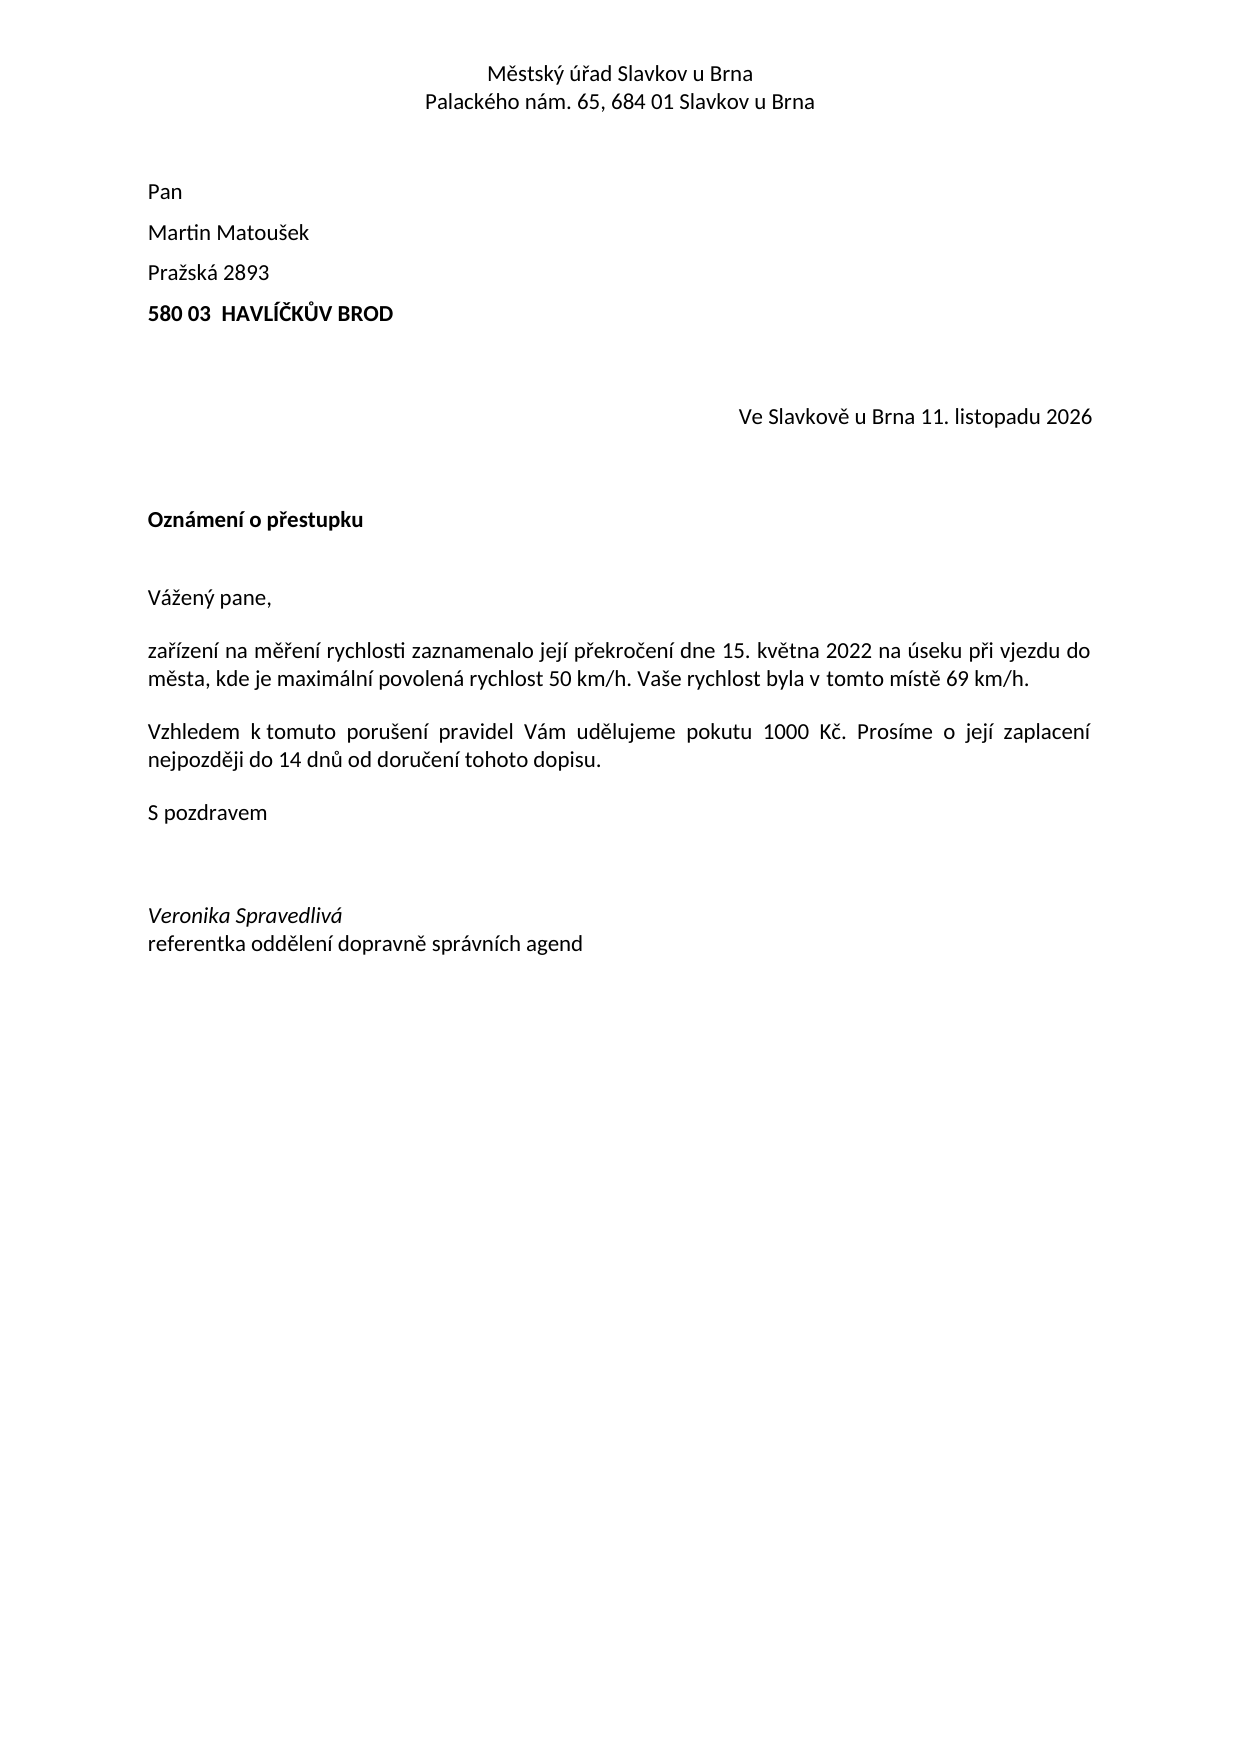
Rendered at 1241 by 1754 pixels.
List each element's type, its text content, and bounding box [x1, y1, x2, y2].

text Veronika Spravedlivá [148, 901, 1092, 929]
text Pan [148, 177, 1092, 205]
text Vzhledem k tomuto porušení pravidel Vám udělujeme pokutu 1000 Kč. Prosíme o její zaplacení nejpozději do 14 dnů od doručení tohoto dopisu. [148, 717, 1092, 773]
text Pražská 2893 [148, 258, 1092, 286]
text referentka oddělení dopravně správních agend [148, 929, 1092, 957]
text Ve Slavkově u Brna 31. května 2022 [148, 402, 1092, 430]
text Oznámení o přestupku [148, 505, 1092, 533]
text Martin Matoušek [148, 218, 1092, 246]
text Vážený pane, [148, 583, 1092, 611]
text S pozdravem [148, 798, 1092, 826]
text zařízení na měření rychlosti zaznamenalo její překročení dne 15. května 2022 na úseku při vjezdu do města, kde je maximální povolená rychlost 50 km/h. Vaše rychlost byla v tomto místě 69 km/h. [148, 636, 1092, 692]
text 580 03 Havlíčkův Brod [148, 299, 1092, 327]
